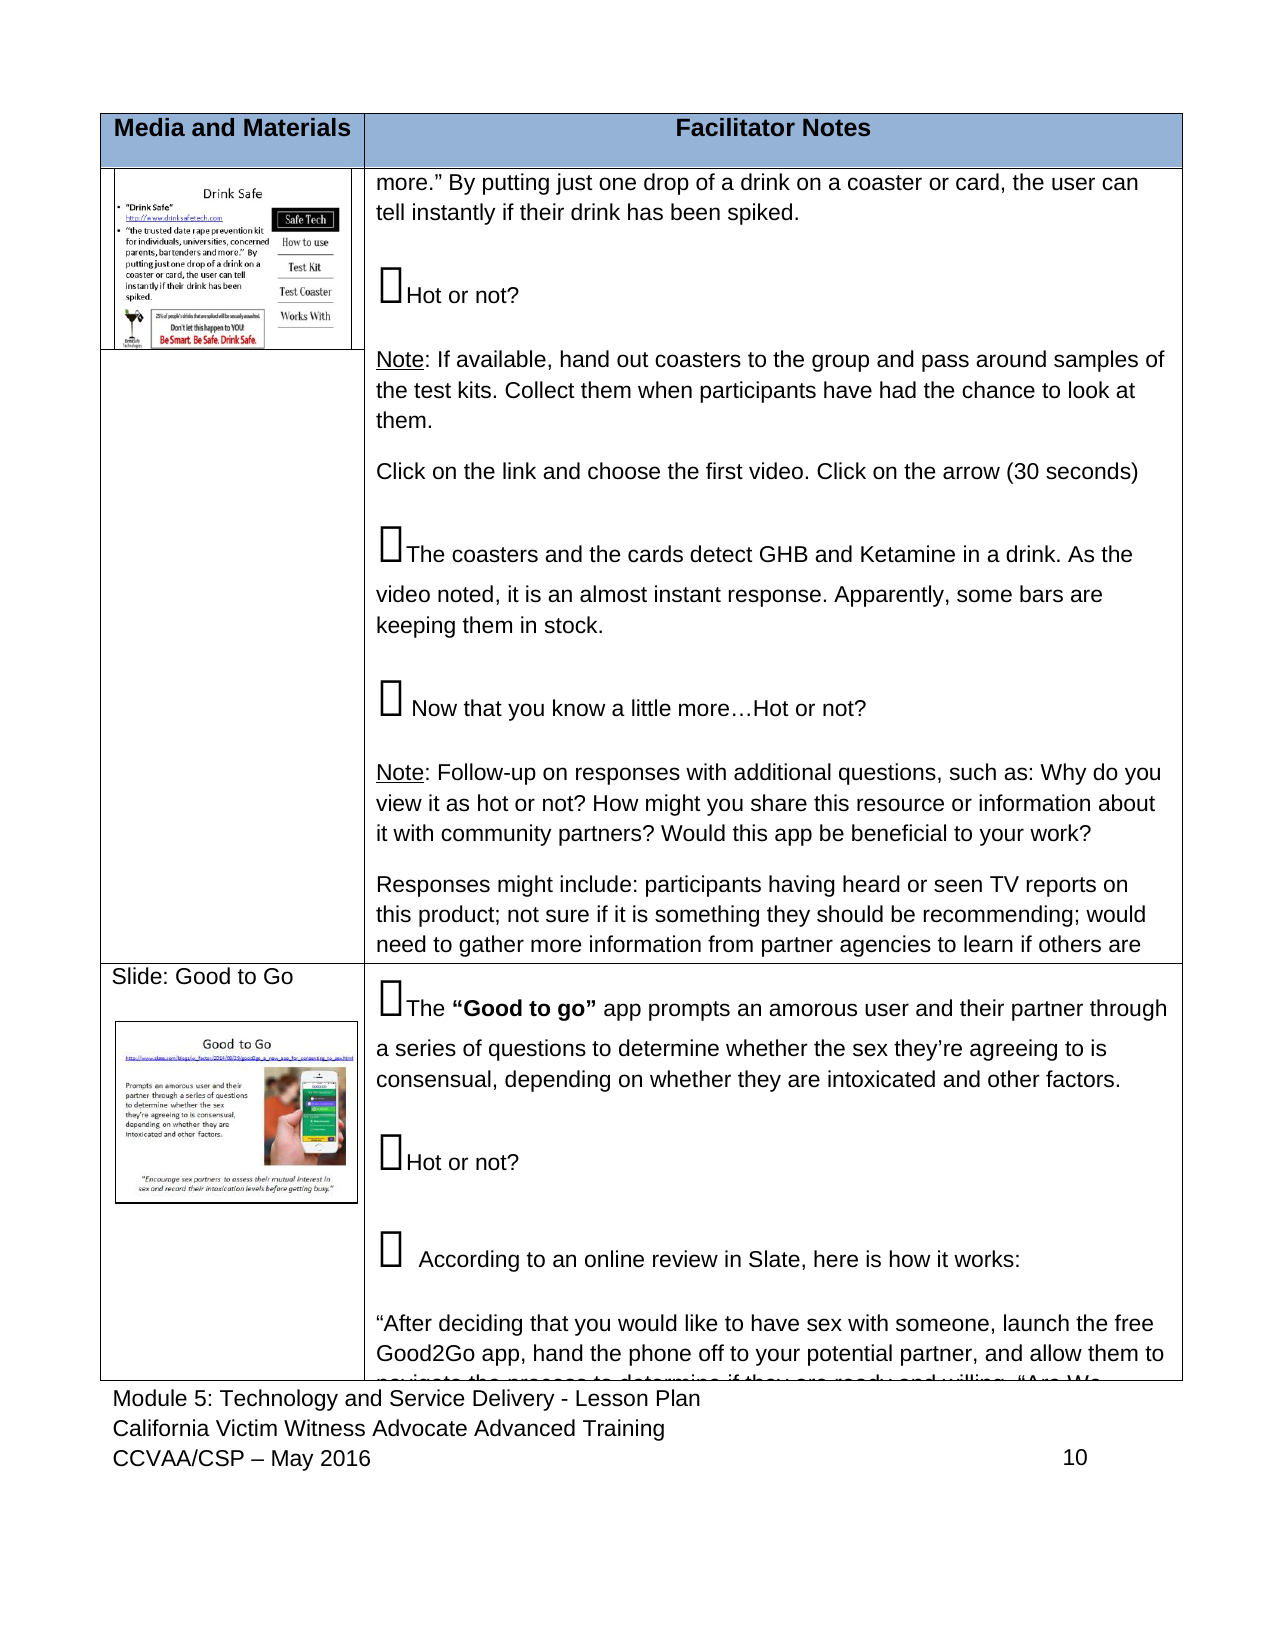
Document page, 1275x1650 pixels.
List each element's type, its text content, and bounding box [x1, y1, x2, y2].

table_header Facilitator Notes [365, 114, 1182, 167]
table_cell [101, 350, 364, 962]
table_cell [101, 169, 114, 348]
table_cell more.” By putting just one drop of a drink on a coaster or card, the user can tell instantly if their drink has been spiked. Hot or not? Note: If available, hand out coasters to the group and pass around samples of the test kits. Collect them when participants have had the chance to look at them. Click on the link and choose the first video. Click on the arrow (30 seconds) The coasters and the cards detect GHB and Ketamine in a drink. As the video noted, it is an almost instant response. Apparently, some bars are keeping them in stock. Now that you know a little more…Hot or not? Note: Follow-up on responses with additional questions, such as: Why do you view it as hot or not? How might you share this resource or information about it with community partners? Would this app be beneficial to your work? Responses might include: participants having heard or seen TV reports on this product; not sure if it is something they should be recommending; would need to gather more information from partner agencies to learn if others are recommending use; could be used for education. [365, 169, 1182, 962]
table_cell Slide: Good to Go [101, 964, 364, 1380]
table_header Media and Materials [101, 114, 364, 167]
table_cell The “Good to go” app prompts an amorous user and their partner through a series of questions to determine whether the sex they’re agreeing to is consensual, depending on whether they are intoxicated and other factors. Hot or not?  According to an online review in Slate, here is how it works: “After deciding that you would like to have sex with someone, launch the free Good2Go app, hand the phone off to your potential partner, and allow them to navigate the process to determine if they are ready and willing. “Are We Good2Go?” the first screen asks, prompting the partner to answer “No, [365, 964, 1182, 1380]
table_cell [352, 169, 364, 348]
picture [115, 171, 351, 349]
